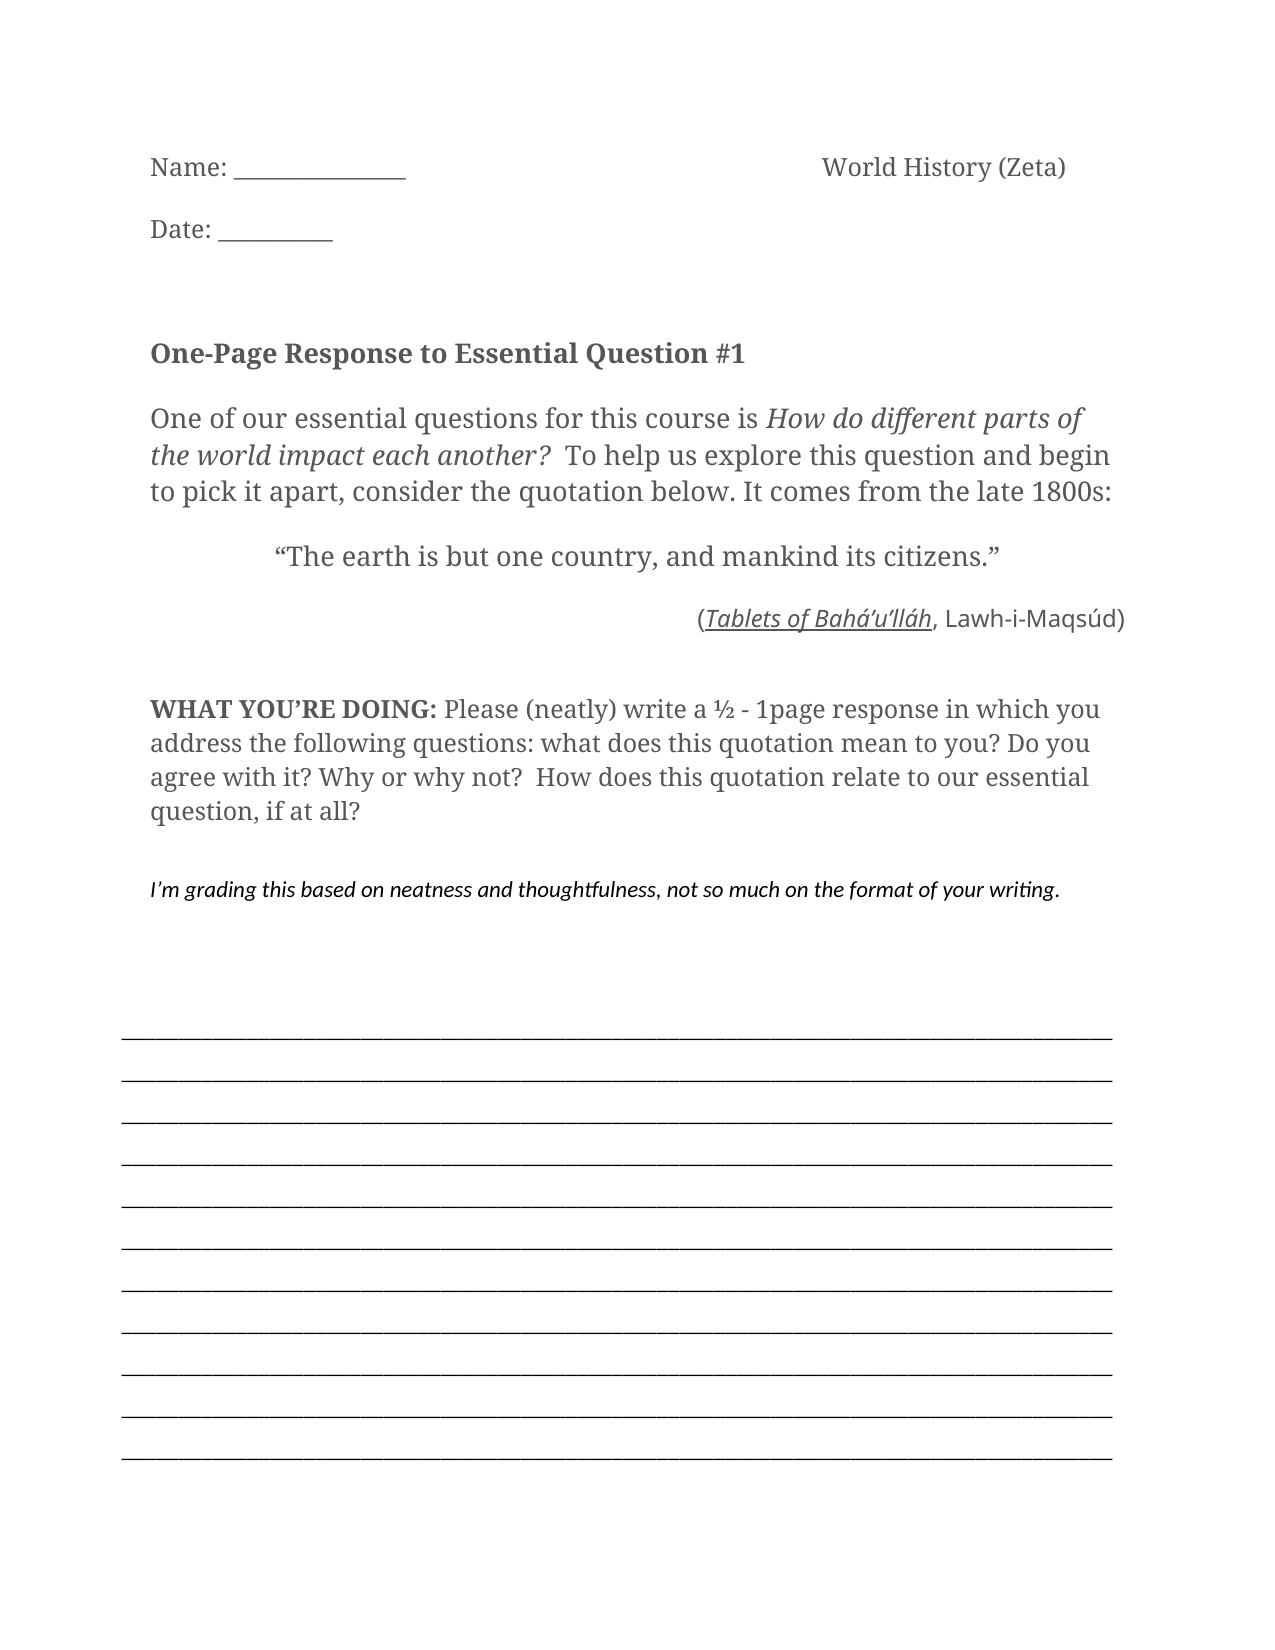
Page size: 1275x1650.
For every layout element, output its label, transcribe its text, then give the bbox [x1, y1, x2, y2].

text “The earth is but one country, and mankind its citizens.” [150, 537, 1125, 574]
text One of our essential questions for this course is How do different parts of the world impact each another? To help us explore this question and begin to pick it apart, consider the quotation below. It comes from the late 1800s: [150, 399, 1125, 510]
text (Tablets of Bahá’u’lláh, Lawh-i-Maqsúd) [150, 602, 1125, 634]
text I’m grading this based on neatness and thoughtfulness, not so much on the format of your writing. [150, 875, 1125, 903]
text WHAT YOU’RE DOING: Please (neatly) write a ½ - 1page response in which you address the following questions: what does this quotation mean to you? Do you agree with it? Why or why not? How does this quotation relate to our essential question, if at all? [150, 692, 1125, 828]
text One-Page Response to Essential Question #1 [150, 335, 1125, 372]
text Name: _______________ World History (Zeta) [150, 150, 1125, 184]
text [121, 1015, 1125, 1463]
text Date: __________ [150, 212, 1125, 246]
